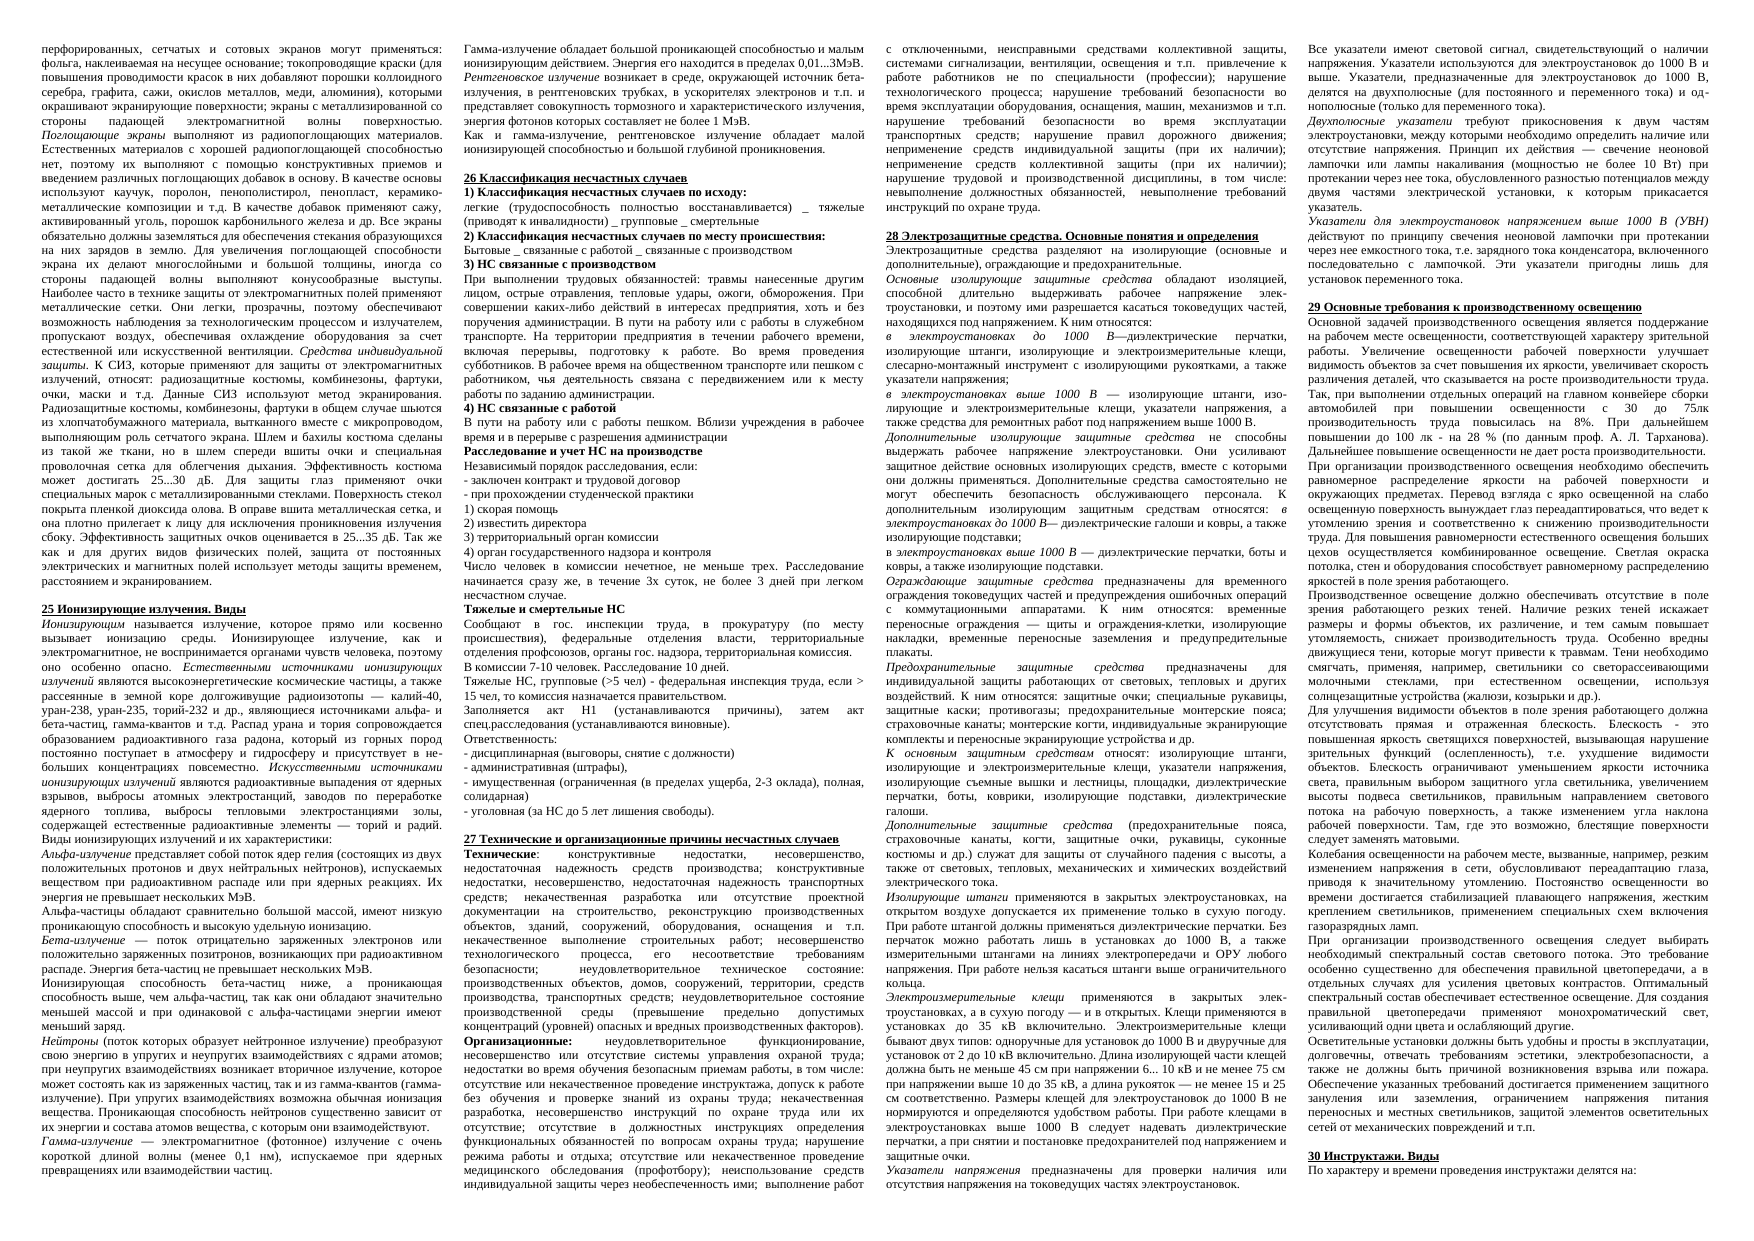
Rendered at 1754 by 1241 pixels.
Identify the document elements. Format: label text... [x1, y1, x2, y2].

text 28 Электрозащитные средства. Основные понятия и определения [886, 228, 1287, 243]
text 25 Ионизирующие излучения. Виды [41, 602, 442, 616]
text - уголовная (за НС до 5 лет лишения свободы). [463, 803, 864, 818]
text Дополнительные защитные средства (предохранительные пояса, страховочные канаты, когти, защитные очки, рукавицы, суконные костюмы и др.) служат для защиты от случайного падения с высоты, а также от световых, тепловых, механических и химических воздействий электрического тока. [886, 818, 1287, 889]
text Гамма-излучение — электромагнитное (фотонное) излучение с очень короткой длиной волны (менее 0,1 нм), испускаемое при ядерных превращениях или взаимодействии частиц. [41, 1134, 442, 1177]
text Указатели для электроустановок напряжением выше 1000 В (УВН) действуют по принципу свечения неоновой лампочки при протекании через нее емкостного тока, т.е. зарядного тока конденсатора, включенного последовательно с лампочкой. Эти указатели пригодны лишь для установок переменного тока. [1308, 214, 1709, 286]
text 1) скорая помощь [463, 501, 864, 516]
text 30 Инструктажи. Виды [1308, 1148, 1709, 1163]
text 4) НС связанные с работой [463, 401, 864, 415]
text Все указатели имеют световой сигнал, свидетельствующий о наличии напряжения. Указатели используются для электроустановок до 1000 В и выше. Указатели, предназначенные для электроустановок до 1000 В, делятся на двухполюсные (для постоянного и переменного тока) и однополюсные (только для переменного тока). [1308, 41, 1709, 113]
text Тяжелые НС, групповые (>5 чел) - федеральная инспекция труда, если > 15 чел, то комиссия назначается правительством. [463, 674, 864, 703]
text В комиссии 7-10 человек. Расследование 10 дней. [463, 659, 864, 674]
text 26 Классификация несчастных случаев [463, 171, 864, 185]
text легкие (трудоспособность полностью восстанавливается) _ тяжелые (приводят к инвалидности) _ групповые _ смертельные [463, 199, 864, 228]
text в электроустановках выше 1000 В — изолирующие штанги, изолирующие и электроизмерительные клещи, указатели напряжения, а также средства для ремонтных работ под напряжением выше 1000 В. [886, 386, 1287, 429]
text 4) орган государственного надзора и контроля [463, 544, 864, 559]
text - имущественная (ограниченная (в пределах ущерба, 2-3 оклада), полная, солидарная) [463, 774, 864, 803]
text Основные изолирующие защитные средства обладают изоляцией, способной длительно выдерживать рабочее напряжение электроустановки, и поэтому ими разрешается касаться токоведущих частей, находящихся под напряжением. К ним относятся: [886, 271, 1287, 329]
text - заключен контракт и трудовой договор [463, 473, 864, 487]
text Тяжелые и смертельные НС [463, 602, 864, 616]
text По характеру и времени проведения инструктажи делятся на: [1308, 1163, 1709, 1177]
text Ионизирующая способность бета-частиц ниже, а проникающая способность выше, чем альфа-частиц, так как они обладают значительно меньшей массой и при одинаковой с альфа-частицами энергии имеют меньший заряд. [41, 976, 442, 1033]
text 2) Классификация несчастных случаев по месту происшествия: [463, 228, 864, 243]
text Основной задачей производственного освещения является поддержание на рабочем месте освещенности, соответствующей характеру зрительной работы. Увеличение освещенности рабочей поверхности улучшает видимость объектов за счет повышения их яркости, увеличивает скорость различения деталей, что сказывается на росте производительности труда. Так, при выполнении отдельных операций на главном конвейере сборки автомобилей при повышении освещенности с 30 до 75лк производительность труда повысилась на 8%. При дальнейшем повышении до 100 лк - на 28 % (по данным проф. А. Л. Тарханова). Дальнейшее повышение освещенности не дает роста производительности. [1308, 314, 1709, 458]
text Изолирующие штанги применяются в закрытых электроустановках, на открытом воздухе допускается их применение только в сухую погоду. При работе штангой должны применяться диэлектрические перчатки. Без перчаток можно работать лишь в установках до 1000 В, а также измерительными штангами на линиях электропередачи и ОРУ любого напряжения. При работе нельзя касаться штанги выше ограничительного кольца. [886, 889, 1287, 990]
text Расследование и учет НС на производстве [463, 444, 864, 458]
text 3) НС связанные с производством [463, 257, 864, 271]
text - административная (штрафы), [463, 760, 864, 774]
text Дополнительные изолирующие защитные средства не способны выдержать рабочее напряжение электроустановки. Они усиливают защитное действие основных изолирующих средств, вместе с которыми они должны применяться. Дополнительные средства самостоятельно не могут обеспечить безопасность обслуживающего персонала. К дополнительным изолирующим защитным средствам относятся: в электроустановках до 1000 В— диэлектрические галоши и ковры, а также изолирующие подставки; [886, 429, 1287, 544]
text Колебания освещенности на рабочем месте, вызванные, например, резким изменением напряжения в сети, обусловливают переадаптацию глаза, приводя к значительному утомлению. Постоянство освещенности во времени достигается стабилизацией плавающего напряжения, жестким креплением светильников, применением специальных схем включения газоразрядных ламп. [1308, 846, 1709, 933]
text Нейтроны (поток которых образует нейтронное излучение) преобразуют свою энергию в упругих и неупругих взаимодействиях с ядрами атомов; при неупругих взаимодействиях возникает вторичное излучение, которое может состоять как из заряженных частиц, так и из гамма-квантов (гамма-излучение). При упругих взаимодействиях возможна обычная ионизация вещества. Проникающая способность нейтронов существенно зависит от их энергии и состава атомов вещества, с которым они взаимодействуют. [41, 1033, 442, 1134]
text Рентгеновское излучение возникает в среде, окружающей источник бета-излучения, в рентгеновских трубках, в ускорителях электронов и т.п. и представляет совокупность тормозного и характеристического излучения, энергия фотонов которых составляет не более 1 МэВ. [463, 70, 864, 128]
text Ограждающие защитные средства предназначены для временного ограждения токоведущих частей и предупреждения ошибочных операций с коммутационными аппаратами. К ним относятся: временные переносные ограждения — щиты и ограждения-клетки, изолирующие накладки, временные переносные заземления и предупредительные плакаты. [886, 573, 1287, 659]
text - дисциплинарная (выговоры, снятие с должности) [463, 746, 864, 760]
text Предохранительные защитные средства предназначены для индивидуальной защиты работающих от световых, тепловых и других воздействий. К ним относятся: защитные очки; специальные рукавицы, защитные каски; противогазы; предохранительные монтерские пояса; страховочные канаты; монтерские когти, индивидуальные экранирующие комплекты и переносные экранирующие устройства и др. [886, 659, 1287, 746]
text При организации производственного освещения следует выбирать необходимый спектральный состав светового потока. Это требование особенно существенно для обеспечения правильной цветопередачи, а в отдельных случаях для усиления цветовых контрастов. Оптимальный спектральный состав обеспечивает естественное освещение. Для создания правильной цветопередачи применяют монохроматический свет, усиливающий одни цвета и ослабляющий другие. [1308, 933, 1709, 1033]
text 1) Классификация несчастных случаев по исходу: [463, 185, 864, 199]
text в электроустановках до 1000 В—диэлектрические перчатки, изолирующие штанги, изолирующие и электроизмерительные клещи, слесарно-монтажный инструмент с изолирующими рукоятками, а также указатели напряжения; [886, 329, 1287, 386]
text Осветительные установки должны быть удобны и просты в эксплуатации, долговечны, отвечать требованиям эстетики, электробезопасности, а также не должны быть причиной возникновения взрыва или пожара. Обеспечение указанных требований достигается применением защитного зануления или заземления, ограничением напряжения питания переносных и местных светильников, защитой элементов осветительных сетей от механических повреждений и т.п. [1308, 1033, 1709, 1134]
text Производственное освещение должно обеспечивать отсутствие в поле зрения работающего резких теней. Наличие резких теней искажает размеры и формы объектов, их различение, и тем самым повышает утомляемость, снижает производительность труда. Особенно вредны движущиеся тени, которые могут привести к травмам. Тени необходимо смягчать, применяя, например, светильники со светорассеивающими молочными стеклами, при естественном освещении, используя солнцезащитные устройства (жалюзи, козырьки и др.). [1308, 588, 1709, 703]
text Бета-излучение — поток отрицательно заряженных электронов или положительно заряженных позитронов, возникающих при радиоактивном распаде. Энергия бета-частиц не превышает нескольких МэВ. [41, 933, 442, 976]
text Ионизирующим называется излучение, которое прямо или косвенно вызывает ионизацию среды. Ионизирующее излучение, как и электромагнитное, не воспринимается органами чувств человека, поэтому оно особенно опасно. Естественными источниками ионизирующих излучений являются высокоэнергетические космические частицы, а также рассеянные в земной коре долгоживущие радиоизотопы — калий-40, уран-238, уран-235, торий-232 и др., являющиеся источниками альфа- и бета-частиц, гамма-квантов и т.д. Распад урана и тория сопровождается образованием радиоактивного газа радона, который из горных пород постоянно поступает в атмосферу и гидросферу и присутствует в небольших концентрациях повсеместно. Искусственными источниками ионизирующих излучений являются радиоактивные выпадения от ядерных взрывов, выбросы атомных электростанций, заводов по переработке ядерного топлива, выбросы тепловыми электростанциями золы, содержащей естественные радиоактивные элементы — торий и радий. Виды ионизирующих излучений и их характеристики: [41, 616, 442, 846]
text 29 Основные требования к производственному освещению [1308, 300, 1709, 314]
text Для улучшения видимости объектов в поле зрения работающего должна отсутствовать прямая и отраженная блескость. Блескость - это повышенная яркость светящихся поверхностей, вызывающая нарушение зрительных функций (ослепленность), т.е. ухудшение видимости объектов. Блескость ограничивают уменьшением яркости источника света, правильным выбором защитного угла светильника, увеличением высоты подвеса светильников, правильным направлением светового потока на рабочую поверхность, а также изменением угла наклона рабочей поверхности. Там, где это возможно, блестящие поверхности следует заменять матовыми. [1308, 703, 1709, 846]
text Заполняется акт Н1 (устанавливаются причины), затем акт спец.расследования (устанавливаются виновные). [463, 703, 864, 731]
text Бытовые _ связанные с работой _ связанные с производством [463, 243, 864, 257]
text Указатели напряжения предназначены для проверки наличия или отсутствия напряжения на токоведущих частях электроустановок. [886, 1163, 1287, 1191]
text Двухполюсные указатели требуют прикосновения к двум частям электроустановки, между которыми необходимо определить наличие или отсутствие напряжения. Принцип их действия — свечение неоновой лампочки или лампы накаливания (мощностью не более 10 Вт) при протекании через нее тока, обусловленного разностью потенциалов между двумя частями электрической установки, к которым прикасается указатель. [1308, 113, 1709, 214]
text 2) известить директора [463, 516, 864, 530]
text Электроизмерительные клещи применяются в закрытых электроустановках, а в сухую погоду — и в открытых. Клещи применяются в установках до 35 кВ включительно. Электроизмерительные клещи бывают двух типов: одноручные для установок до 1000 В и двуручные для установок от 2 до 10 кВ включительно. Длина изолирующей части клещей должна быть не меньше при напряжении 6... 10 кВ и не менее при напряжении выше 10 до 35 кВ, а длина рукояток — не менее 15 и соответственно. Размеры клещей для электроустановок до 1000 В не нормируются и определяются удобством работы. При работе клещами в электроустановках выше 1000 В следует надевать диэлектрические перчатки, а при снятии и постановке предохранителей под напряжением и защитные очки. [886, 990, 1287, 1163]
text Альфа-излучение представляет собой поток ядер гелия (состоящих из двух положительных протонов и двух нейтральных нейтронов), испускаемых веществом при радиоактивном распаде или при ядерных реакциях. Их энергия не превышает нескольких МэВ. [41, 846, 442, 904]
text Ответственность: [463, 731, 864, 746]
text При выполнении трудовых обязанностей: травмы нанесенные другим лицом, острые отравления, тепловые удары, ожоги, обморожения. При совершении каких-либо действий в интересах предприятия, хоть и без поручения администрации. В пути на работу или с работы в служебном транспорте. На территории предприятия в течении рабочего времени, включая перерывы, подготовку к работе. Во время проведения субботников. В рабочее время на общественном транспорте или пешком с работником, чья деятельность связана с передвижением или к месту работы по заданию администрации. [463, 271, 864, 401]
text Электрозащитные средства разделяют на изолирующие (основные и дополнительные), ограждающие и предохранительные. [886, 243, 1287, 271]
text Как и гамма-излучение, рентгеновское излучение обладает малой ионизирующей способностью и большой глубиной проникновения. [463, 128, 864, 156]
text Технические: конструктивные недостатки, несовершенство, недостаточная надежность средств производства; конструктивные недостатки, несовершенство, недостаточная надежность транспортных средств; некачественная разработка или отсутствие проектной документации на строительство, реконструкцию производственных объектов, зданий, сооружений, оборудования, оснащения и т.п. некачественное выполнение строительных работ; несовершенство технологического процесса, его несоответствие требованиям безопасности; неудовлетворительное техническое состояние: производственных объектов, домов, сооружений, территории, средств производства, транспортных средств; неудовлетворительное состояние производственной среды (превышение предельно допустимых концентраций (уровней) опасных и вредных производственных факторов). [463, 846, 864, 1033]
text Альфа-частицы обладают сравнительно большой массой, имеют низкую проникающую способность и высокую удельную ионизацию. [41, 904, 442, 933]
text - при прохождении студенческой практики [463, 487, 864, 501]
text Независимый порядок расследования, если: [463, 458, 864, 473]
text 3) территориальный орган комиссии [463, 530, 864, 544]
text в электроустановках выше 1000 В — диэлектрические перчатки, боты и ковры, а также изолирующие подставки. [886, 544, 1287, 573]
text В пути на работу или с работы пешком. Вблизи учреждения в рабочее время и в перерыве с разрешения администрации [463, 415, 864, 444]
text 27 Технические и организационные причины несчастных случаев [463, 832, 864, 846]
text Число человек в комиссии нечетное, не меньше трех. Расследование начинается сразу же, в течение 3х суток, не более 3 дней при легком несчастном случае. [463, 559, 864, 602]
text К основным защитным средствам относят: изолирующие штанги, изолирующие и электроизмерительные клещи, указатели напряжения, изолирующие съемные вышки и лестницы, площадки, диэлектрические перчатки, боты, коврики, изолирующие подставки, диэлектрические галоши. [886, 746, 1287, 818]
text Сообщают в гос. инспекции труда, в прокуратуру (по месту происшествия), федеральные отделения власти, территориальные отделения профсоюзов, органы гос. надзора, территориальная комиссия. [463, 616, 864, 659]
text Гамма-излучение обладает большой проникающей способностью и малым ионизирующим действием. Энергия его находится в пределах 0,01...3МэВ. [463, 41, 864, 70]
text При организации производственного освещения необходимо обеспечить равномерное распределение яркости на рабочей поверхности и окружающих предметах. Перевод взгляда с ярко освещенной на слабо освещенную поверхность вынуждает глаз переадаптироваться, что ведет к утомлению зрения и соответственно к снижению производительности труда. Для повышения равномерности естественного освещения больших цехов осуществляется комбинированное освещение. Светлая окраска потолка, стен и оборудования способствует равномерному распределению яркостей в поле зрения работающего. [1308, 458, 1709, 588]
